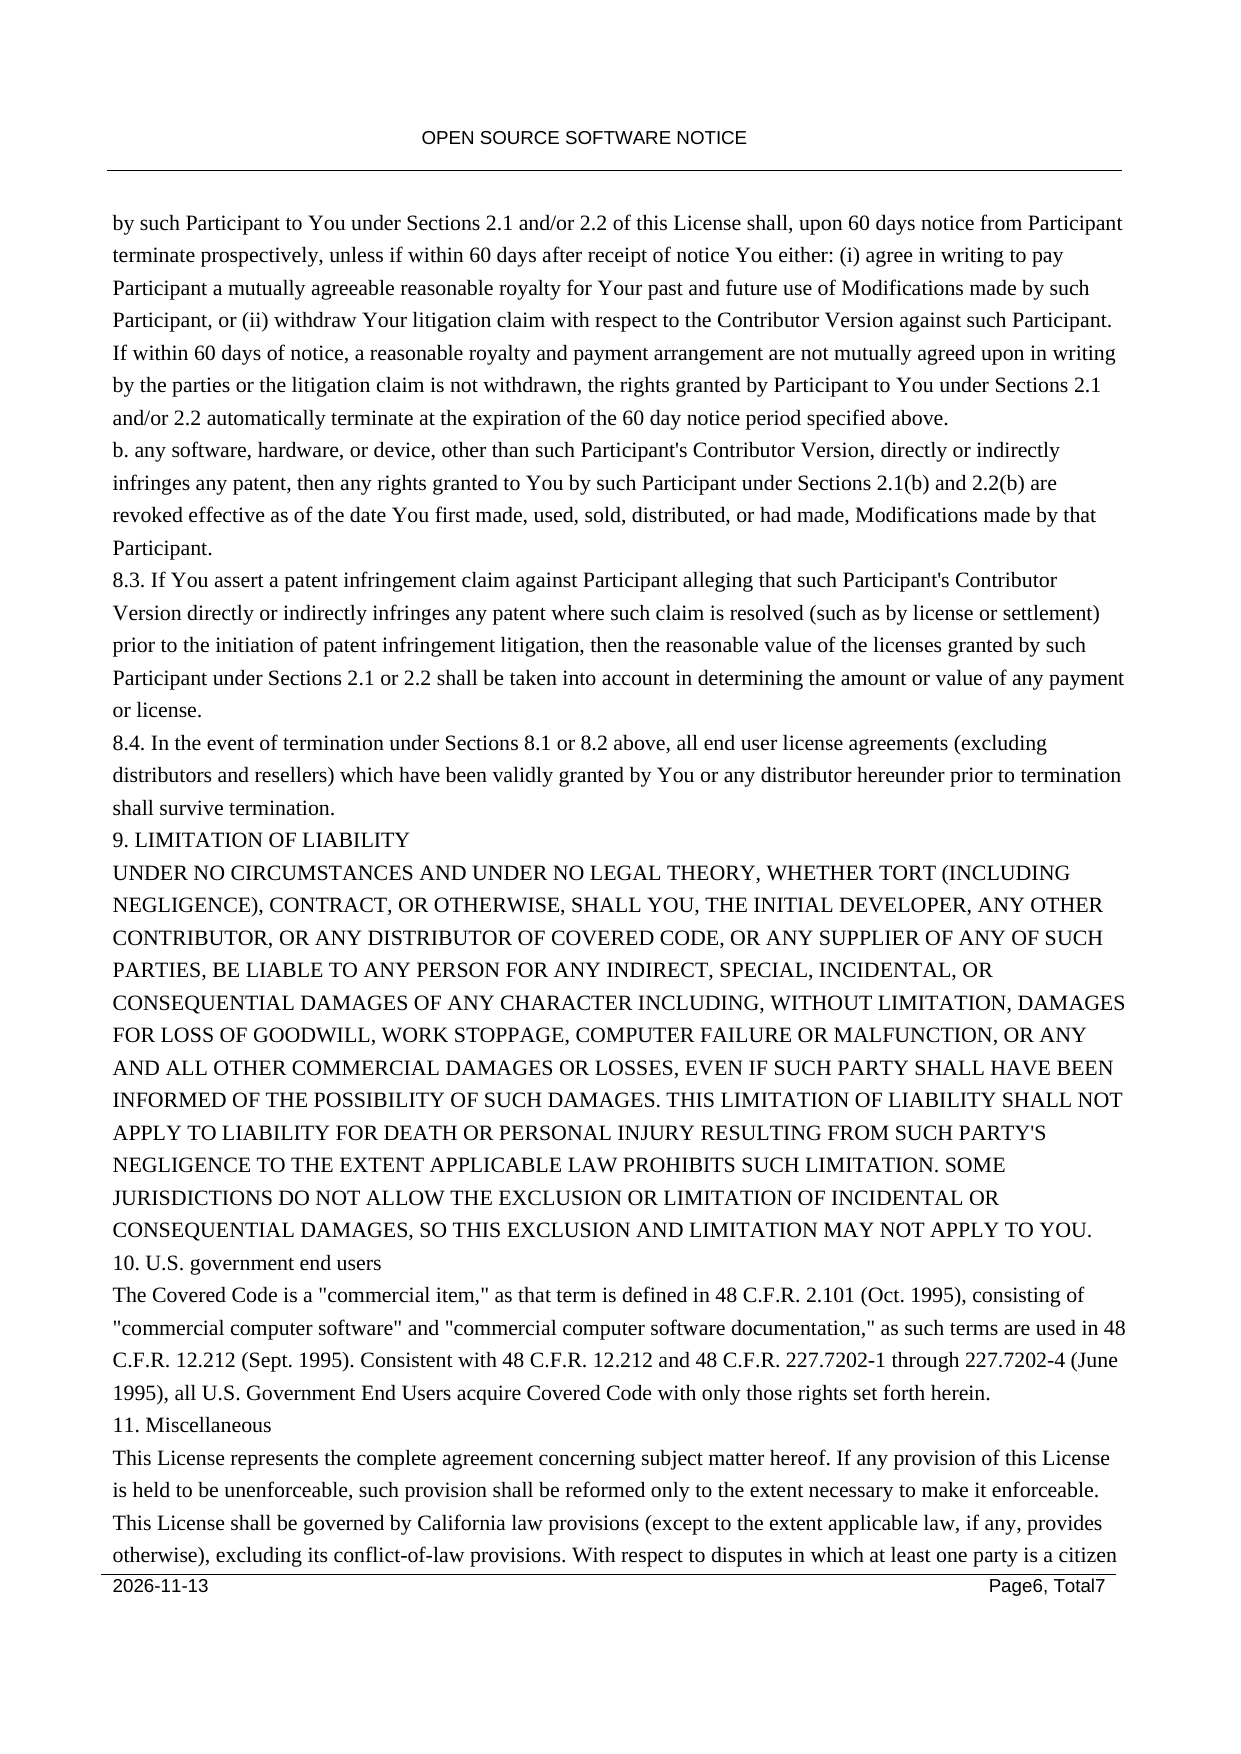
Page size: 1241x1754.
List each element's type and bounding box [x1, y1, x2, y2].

text [112, 206, 1128, 1571]
